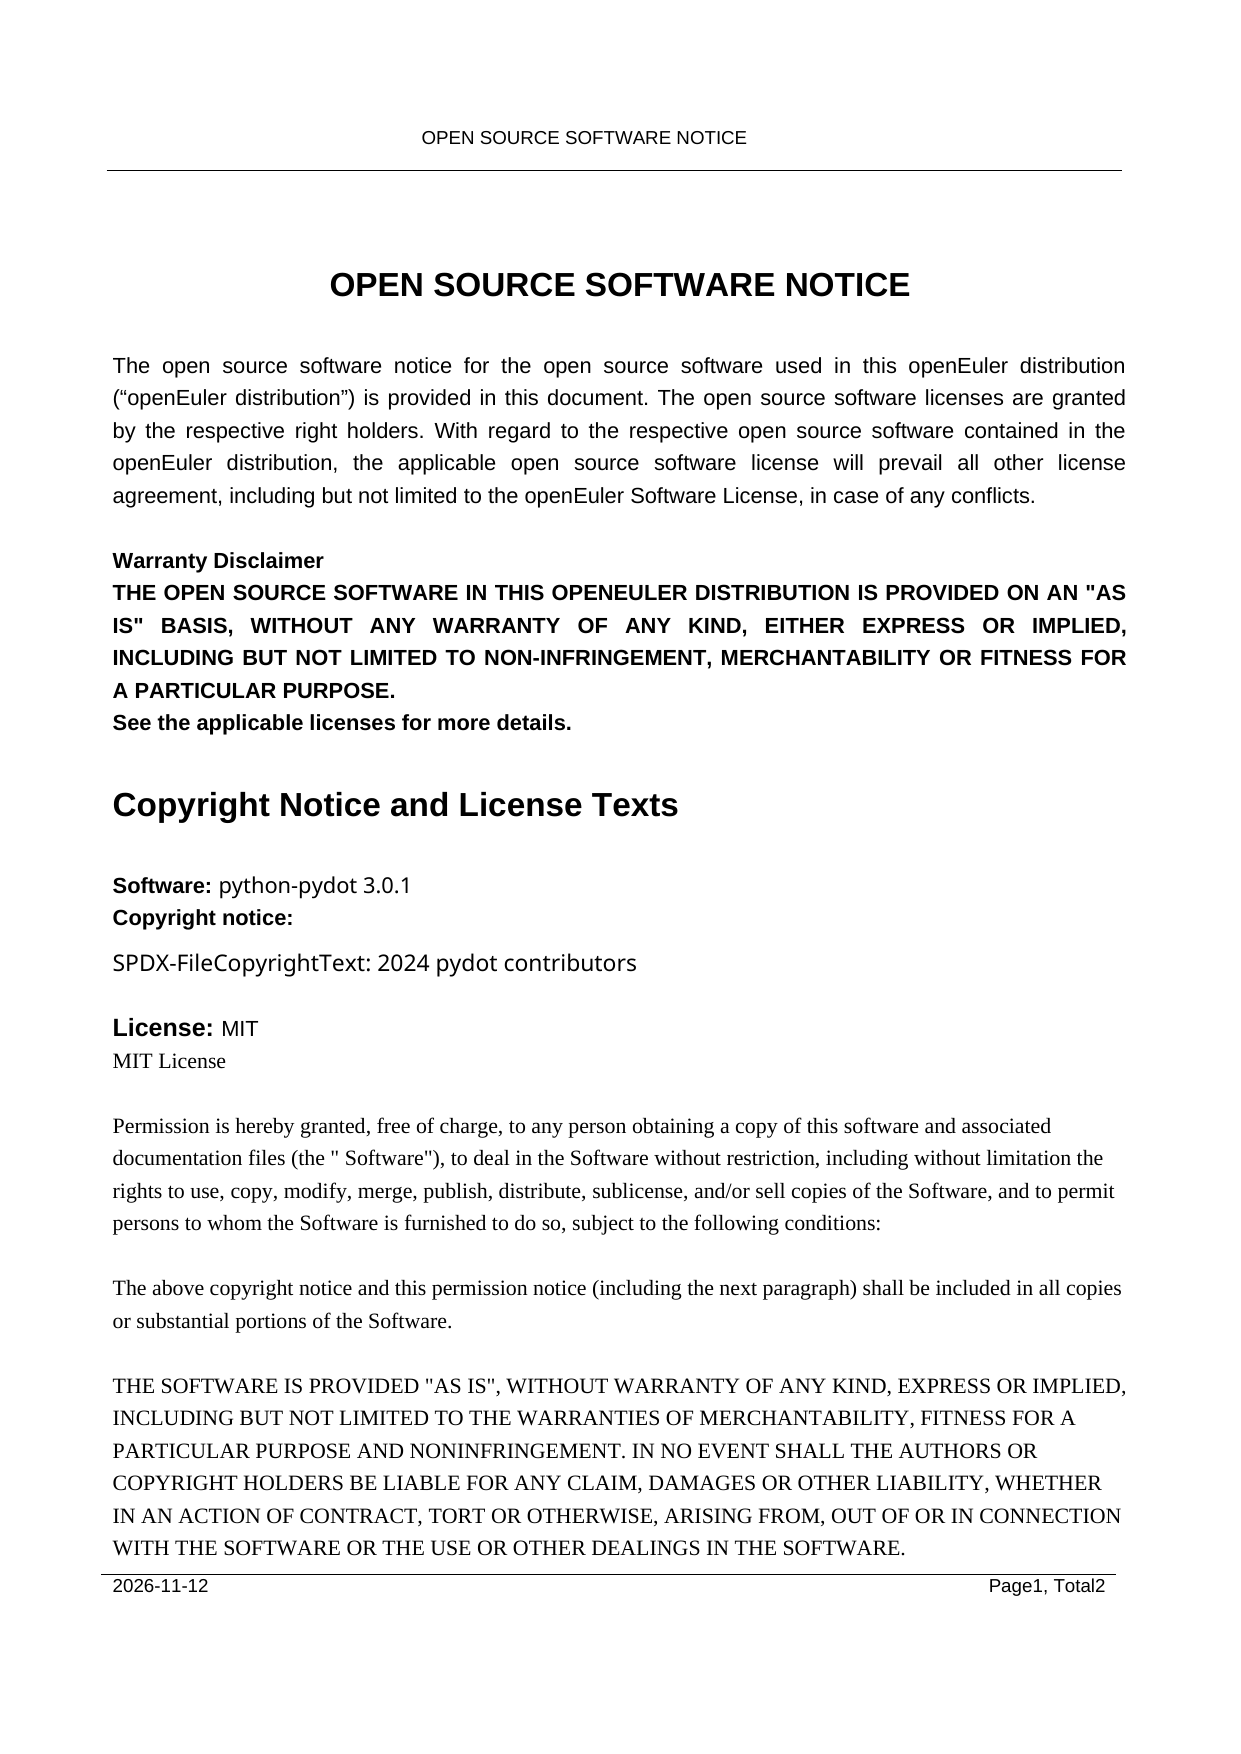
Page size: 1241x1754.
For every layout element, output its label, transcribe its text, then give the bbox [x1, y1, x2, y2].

text The open source software notice for the open source software used in this openEuler distribution (“openEuler distribution”) is provided in this document. The open source software licenses are granted by the respective right holders. With regard to the respective open source software contained in the openEuler distribution, the applicable open source software license will prevail all other license agreement, including but not limited to the openEuler Software License, in case of any conflicts. [112, 349, 1128, 511]
text Warranty Disclaimer [112, 544, 1128, 576]
text THE OPEN SOURCE SOFTWARE IN THIS OPENEULER DISTRIBUTION IS PROVIDED ON AN "AS IS" BASIS, WITHOUT ANY WARRANTY OF ANY KIND, EITHER EXPRESS OR IMPLIED, INCLUDING BUT NOT LIMITED TO NON-INFRINGEMENT, MERCHANTABILITY OR FITNESS FOR A PARTICULAR PURPOSE. See the applicable licenses for more details. [112, 576, 1128, 739]
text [112, 1044, 1128, 1564]
text SPDX-FileCopyrightText: 2024 pydot contributors [112, 947, 1128, 1012]
title Software: python-pydot 3.0.1 [112, 869, 1128, 901]
text Copyright notice: [112, 901, 1128, 934]
text Copyright Notice and License Texts [112, 771, 1128, 836]
text License: MIT [112, 1012, 1128, 1044]
text OPEN SOURCE SOFTWARE NOTICE [112, 251, 1128, 316]
